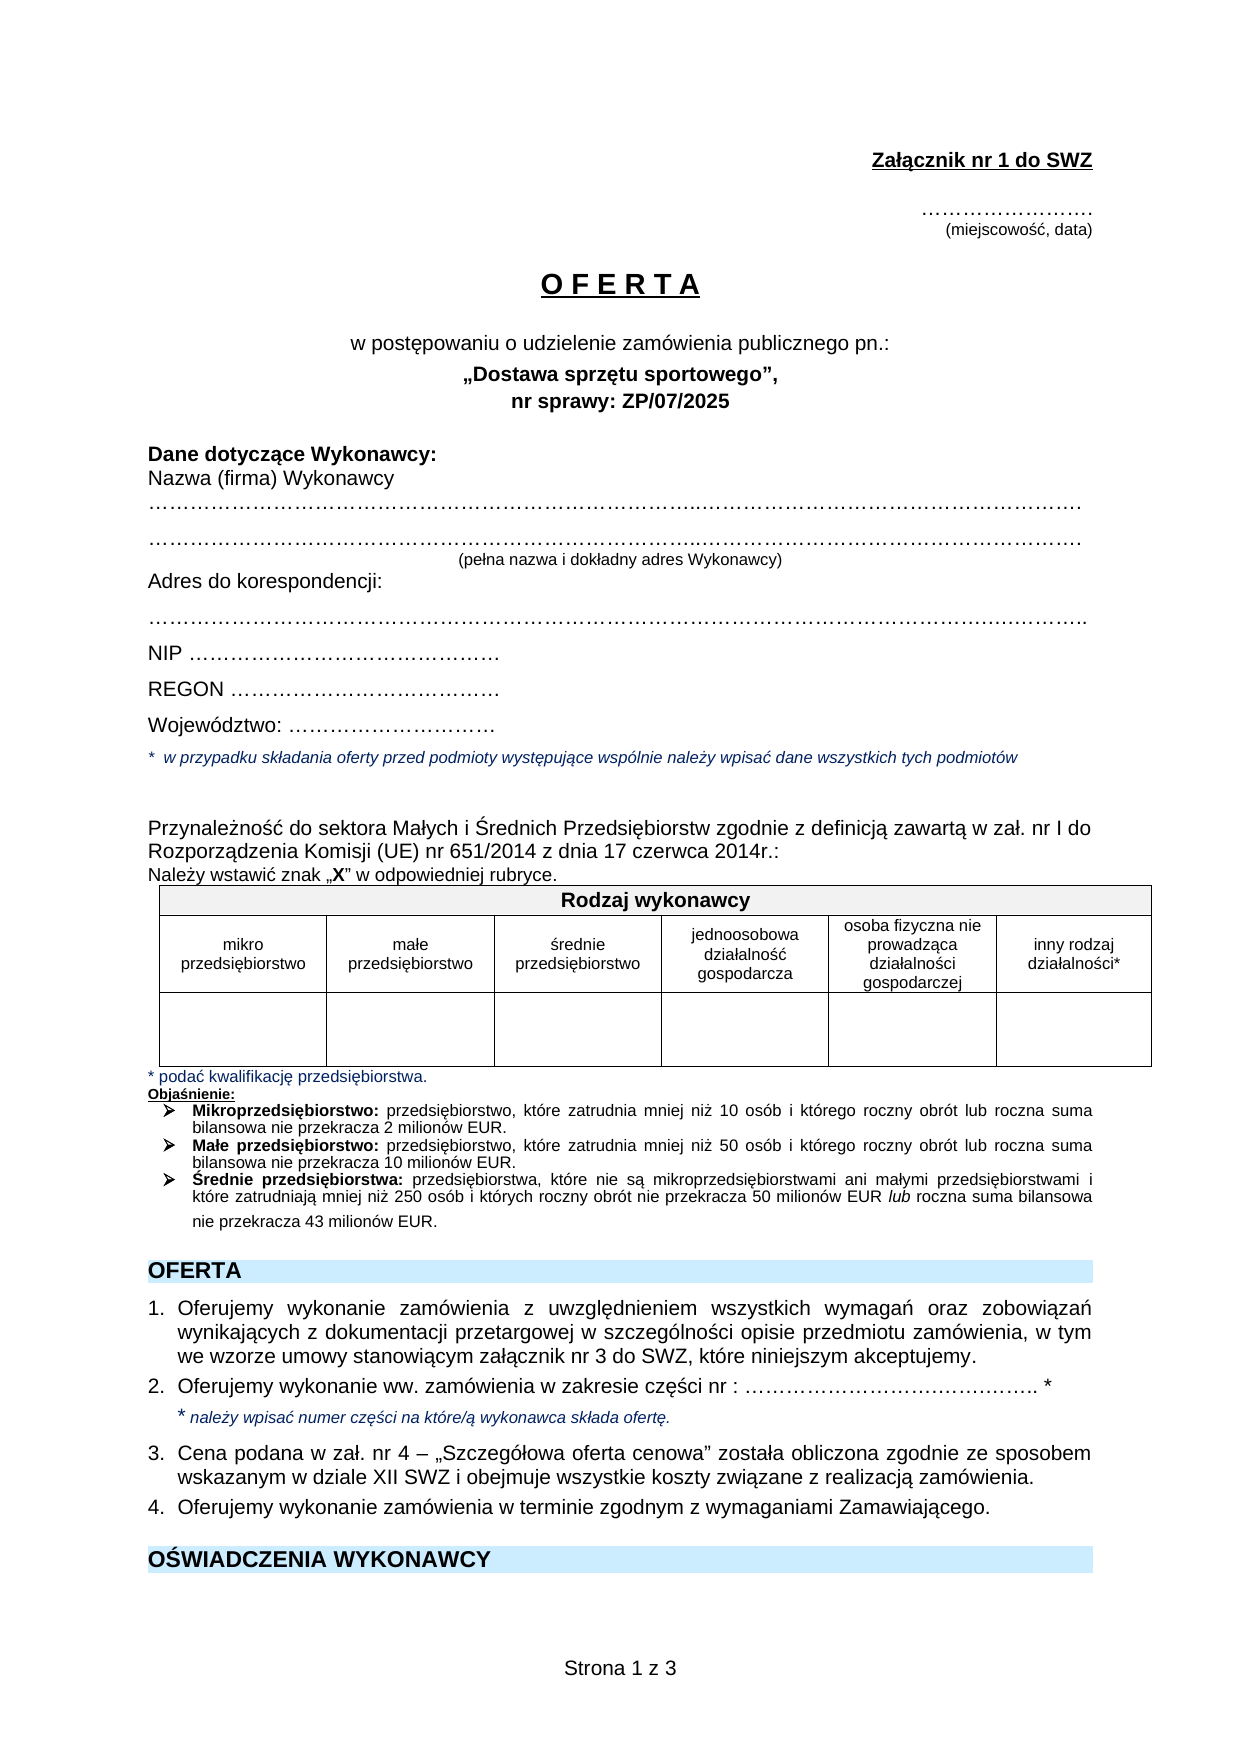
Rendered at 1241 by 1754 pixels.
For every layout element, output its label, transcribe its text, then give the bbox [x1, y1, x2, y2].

text „Dostawa sprzętu sportowego”, [148, 361, 1093, 385]
text Adres do korespondencji: [148, 569, 1093, 593]
text * należy wpisać numer części na które/ą wykonawca składa ofertę. [177, 1404, 1093, 1428]
table_header Rodzaj wykonawcy [160, 886, 1151, 914]
list Średnie przedsiębiorstwa: przedsiębiorstwa, które nie są mikroprzedsiębiorstwami ani małymi przedsiębiorstwami i które zatrudniają mniej niż 250 osób i których roczny obrót nie przekracza 50 milionów EUR lub roczna suma bilansowa nie przekracza 43 milionów EUR. [162, 1172, 1093, 1232]
table_cell [829, 993, 996, 1066]
table_cell małe przedsiębiorstwo [327, 916, 494, 992]
list Oferujemy wykonanie zamówienia w terminie zgodnym z wymaganiami Zamawiającego. [148, 1495, 1093, 1519]
text Przynależność do sektora Małych i Średnich Przedsiębiorstw zgodnie z definicją zawartą w zał. nr I do Rozporządzenia Komisji (UE) nr 651/2014 z dnia 17 czerwca 2014r.: [148, 815, 1093, 863]
text REGON ………………………………… [148, 676, 1093, 700]
table_cell jednoosobowa działalność gospodarcza [662, 916, 828, 992]
text (miejscowość, data) [148, 219, 1093, 239]
subtitle Załącznik nr 1 do SWZ [148, 148, 1093, 172]
text Dane dotyczące Wykonawcy: [148, 442, 1093, 466]
text ……………………………………………………………………..………………………………………………. [148, 489, 1093, 513]
text Nazwa (firma) Wykonawcy [148, 466, 1093, 489]
table_cell osoba fizyczna nie prowadząca działalności gospodarczej [829, 916, 996, 992]
text (pełna nazwa i dokładny adres Wykonawcy) [148, 549, 1093, 569]
table_cell inny rodzaj działalności* [997, 916, 1151, 992]
table_cell [495, 993, 661, 1066]
text ………………………………………………………………………………………………………….….……….. [148, 604, 1093, 628]
text ……………………. [148, 196, 1093, 219]
list Mikroprzedsiębiorstwo: przedsiębiorstwo, które zatrudnia mniej niż 10 osób i którego roczny obrót lub roczna suma bilansowa nie przekracza 2 milionów EUR. [162, 1103, 1093, 1137]
text * w przypadku składania oferty przed podmioty występujące wspólnie należy wpisać dane wszystkich tych podmiotów [148, 748, 1093, 767]
table_cell [997, 993, 1151, 1066]
table_cell mikro przedsiębiorstwo [160, 916, 326, 992]
list Małe przedsiębiorstwo: przedsiębiorstwo, które zatrudnia mniej niż 50 osób i którego roczny obrót lub roczna suma bilansowa nie przekracza 10 milionów EUR. [162, 1137, 1093, 1172]
table_cell [662, 993, 828, 1066]
text Objaśnienie: [148, 1086, 1093, 1103]
list Oferujemy wykonanie zamówienia z uwzględnieniem wszystkich wymagań oraz zobowiązań wynikających z dokumentacji przetargowej w szczególności opisie przedmiotu zamówienia, w tym we wzorze umowy stanowiącym załącznik nr 3 do SWZ, które niniejszym akceptujemy. [148, 1296, 1093, 1368]
text ……………………………………………………………………..………………………………………………. [148, 526, 1093, 549]
text nr sprawy: ZP/07/2025 [148, 389, 1093, 413]
text Należy wstawić znak „X” w odpowiedniej rubryce. [148, 863, 1093, 885]
text OŚWIADCZENIA WYKONAWCY [148, 1546, 1093, 1573]
subtitle O F E R T A [148, 267, 1093, 301]
text w postępowaniu o udzielenie zamówienia publicznego pn.: [148, 331, 1093, 355]
list OFERTA [148, 1260, 1093, 1283]
table_cell [160, 993, 326, 1066]
text * podać kwalifikację przedsiębiorstwa. [148, 1067, 1093, 1086]
list Oferujemy wykonanie ww. zamówienia w zakresie części nr : ……………………….…….…….. * [148, 1374, 1093, 1398]
list Cena podana w zał. nr 4 – „Szczegółowa oferta cenowa” została obliczona zgodnie ze sposobem wskazanym w dziale XII SWZ i obejmuje wszystkie koszty związane z realizacją zamówienia. [148, 1441, 1093, 1489]
text NIP ……………………………………… [148, 641, 1093, 664]
text Województwo: ………………………… [148, 712, 1093, 736]
table_cell średnie przedsiębiorstwo [495, 916, 661, 992]
table_cell [327, 993, 494, 1066]
